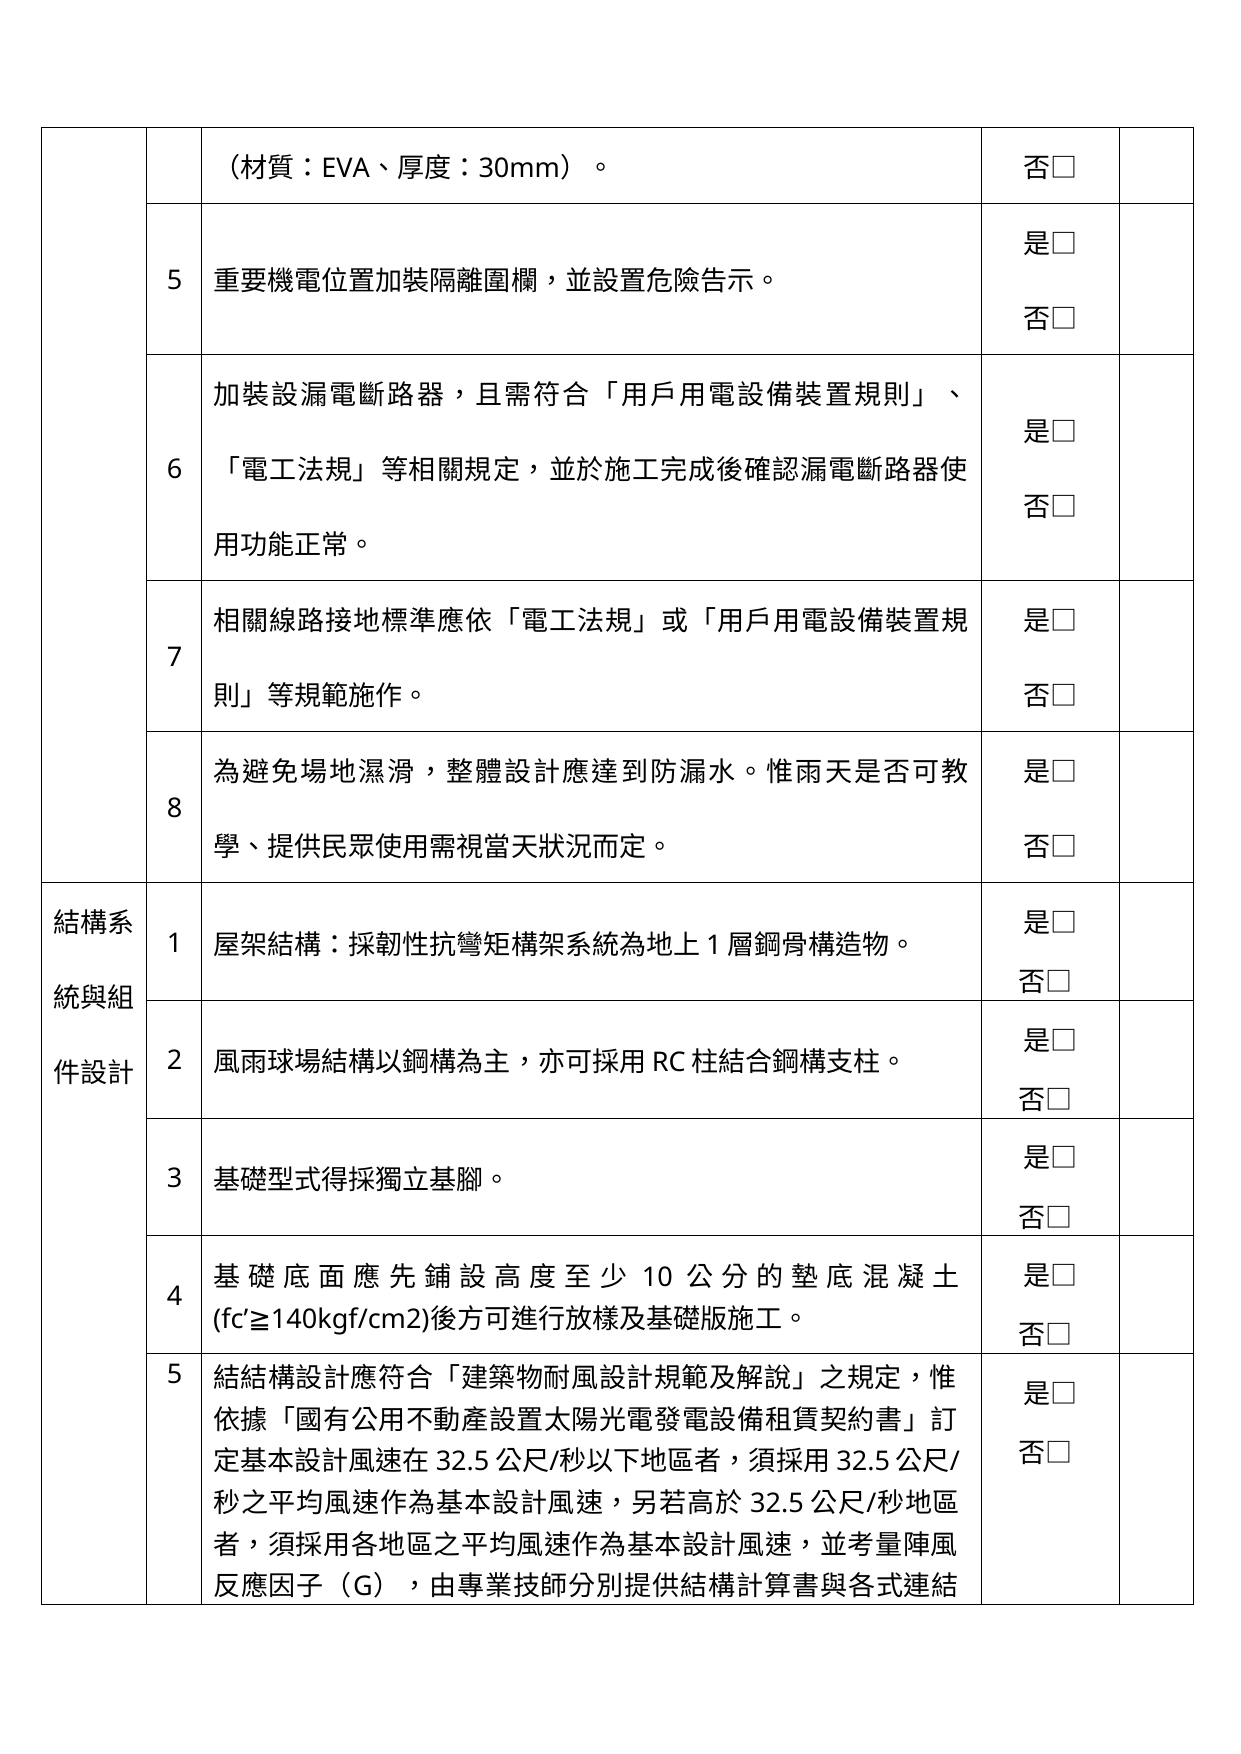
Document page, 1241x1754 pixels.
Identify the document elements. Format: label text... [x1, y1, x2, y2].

table_cell 為避免場地濕滑，整體設計應達到防漏水。惟雨天是否可教學、提供民眾使用需視當天狀況而定。 [202, 732, 981, 882]
table_cell 1 [147, 883, 201, 1000]
table_cell 是□ 否□ [982, 1236, 1119, 1353]
table_cell [1120, 128, 1193, 203]
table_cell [202, 128, 981, 203]
table_cell [1120, 581, 1193, 731]
table_cell 4 [147, 1236, 201, 1353]
table_cell 8 [147, 732, 201, 882]
table_cell 5 [147, 1354, 201, 1604]
table_cell 是□ 否□ [982, 204, 1119, 354]
table_cell [1120, 1001, 1193, 1118]
table_cell 7 [147, 581, 201, 731]
table_cell 是□ 否□ [982, 883, 1119, 1000]
table_cell 相關線路接地標準應依「電工法規」或「用戶用電設備裝置規則」等規範施作。 [202, 581, 981, 731]
table_cell 重要機電位置加裝隔離圍欄，並設置危險告示。 [202, 204, 981, 354]
table_cell [1120, 732, 1193, 882]
table_cell 2 [147, 1001, 201, 1118]
table_cell 是□ 否□ [982, 1001, 1119, 1118]
table_cell 是□ 否□ [982, 732, 1119, 882]
table_cell 6 [147, 355, 201, 580]
table_cell [1120, 1119, 1193, 1235]
table_cell 是□ 否□ [982, 1119, 1119, 1235]
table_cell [202, 1354, 981, 1604]
table_cell [1120, 1354, 1193, 1604]
table_cell 4 [147, 128, 201, 203]
table_cell 是□ 否□ [982, 1354, 1119, 1604]
table_cell 是□ 否□ [982, 581, 1119, 731]
table_cell [1120, 883, 1193, 1000]
table_cell 基礎型式得採獨立基腳。 [202, 1119, 981, 1235]
table_cell [1120, 204, 1193, 354]
table_cell 風雨球場結構以鋼構為主，亦可採用RC柱結合鋼構支柱。 [202, 1001, 981, 1118]
table_cell [1120, 1236, 1193, 1353]
table_cell 5 [147, 204, 201, 354]
table_cell 結構系統與組件設計 [42, 883, 146, 1604]
table_cell 是□ 否□ [982, 128, 1119, 203]
table_cell 屋架結構：採韌性抗彎矩構架系統為地上1層鋼骨構造物。 [202, 883, 981, 1000]
table_cell 基礎底面應先鋪設高度至少10公分的墊底混凝土(fc’≧140kgf/cm2)後方可進行放樣及基礎版施工。 [202, 1236, 981, 1353]
table_cell [1120, 355, 1193, 580]
table_cell 3 [147, 1119, 201, 1235]
table_cell 加裝設漏電斷路器，且需符合「用戶用電設備裝置規則」、「電工法規」等相關規定，並於施工完成後確認漏電斷路器使用功能正常。 [202, 355, 981, 580]
table_cell 是□ 否□ [982, 355, 1119, 580]
